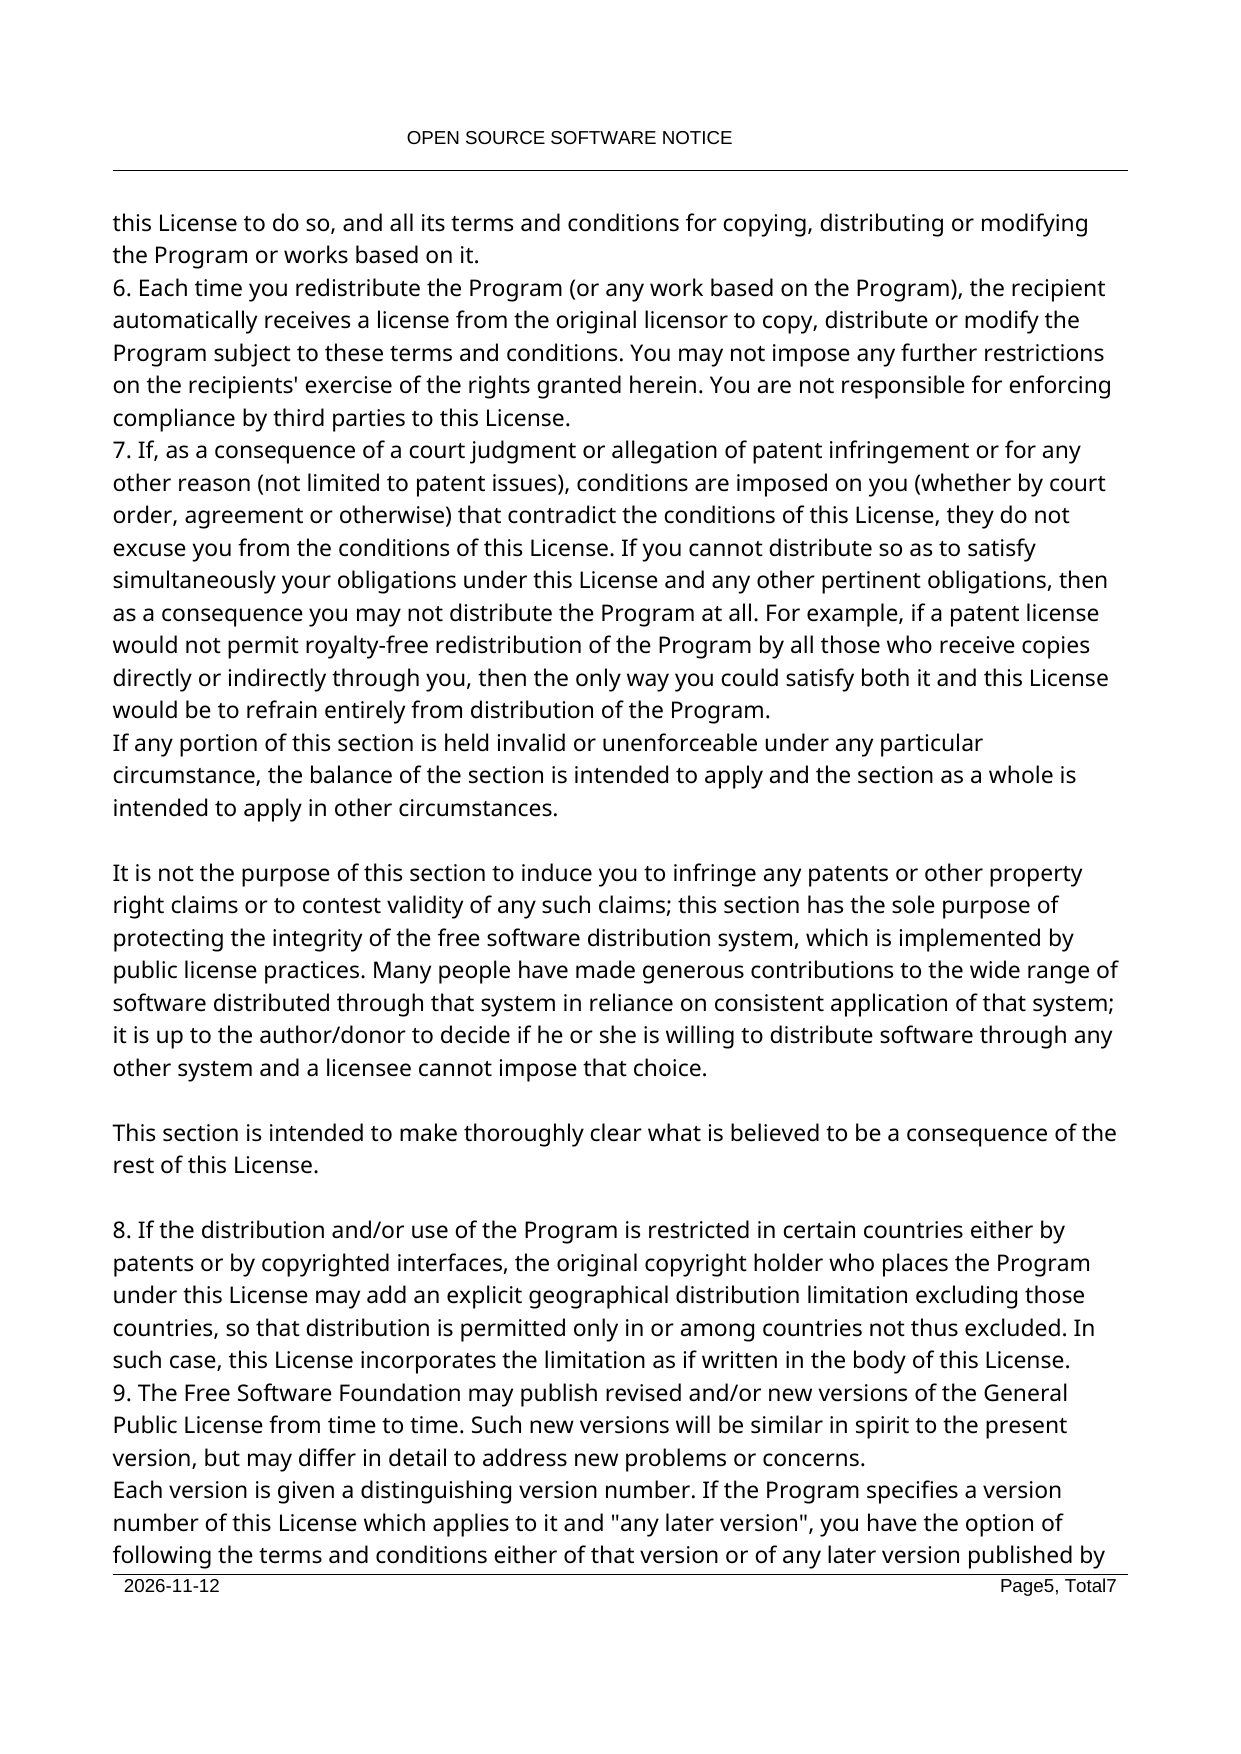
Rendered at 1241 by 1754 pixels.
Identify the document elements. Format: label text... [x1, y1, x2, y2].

text 8. If the distribution and/or use of the Program is restricted in certain countries either by patents or by copyrighted interfaces, the original copyright holder who places the Program under this License may add an explicit geographical distribution limitation excluding those countries, so that distribution is permitted only in or among countries not thus excluded. In such case, this License incorporates the limitation as if written in the body of this License. [112, 1214, 1128, 1376]
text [112, 206, 1128, 271]
text This section is intended to make thoroughly clear what is believed to be a consequence of the rest of this License. [112, 1116, 1128, 1181]
text 6. Each time you redistribute the Program (or any work based on the Program), the recipient automatically receives a license from the original licensor to copy, distribute or modify the Program subject to these terms and conditions. You may not impose any further restrictions on the recipients' exercise of the rights granted herein. You are not responsible for enforcing compliance by third parties to this License. [112, 271, 1128, 434]
text If any portion of this section is held invalid or unenforceable under any particular circumstance, the balance of the section is intended to apply and the section as a whole is intended to apply in other circumstances. [112, 726, 1128, 824]
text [112, 1474, 1128, 1571]
text It is not the purpose of this section to induce you to infringe any patents or other property right claims or to contest validity of any such claims; this section has the sole purpose of protecting the integrity of the free software distribution system, which is implemented by public license practices. Many people have made generous contributions to the wide range of software distributed through that system in reliance on consistent application of that system; it is up to the author/donor to decide if he or she is willing to distribute software through any other system and a licensee cannot impose that choice. [112, 856, 1128, 1084]
text 9. The Free Software Foundation may publish revised and/or new versions of the General Public License from time to time. Such new versions will be similar in spirit to the present version, but may differ in detail to address new problems or concerns. [112, 1376, 1128, 1474]
text 7. If, as a consequence of a court judgment or allegation of patent infringement or for any other reason (not limited to patent issues), conditions are imposed on you (whether by court order, agreement or otherwise) that contradict the conditions of this License, they do not excuse you from the conditions of this License. If you cannot distribute so as to satisfy simultaneously your obligations under this License and any other pertinent obligations, then as a consequence you may not distribute the Program at all. For example, if a patent license would not permit royalty-free redistribution of the Program by all those who receive copies directly or indirectly through you, then the only way you could satisfy both it and this License would be to refrain entirely from distribution of the Program. [112, 434, 1128, 726]
